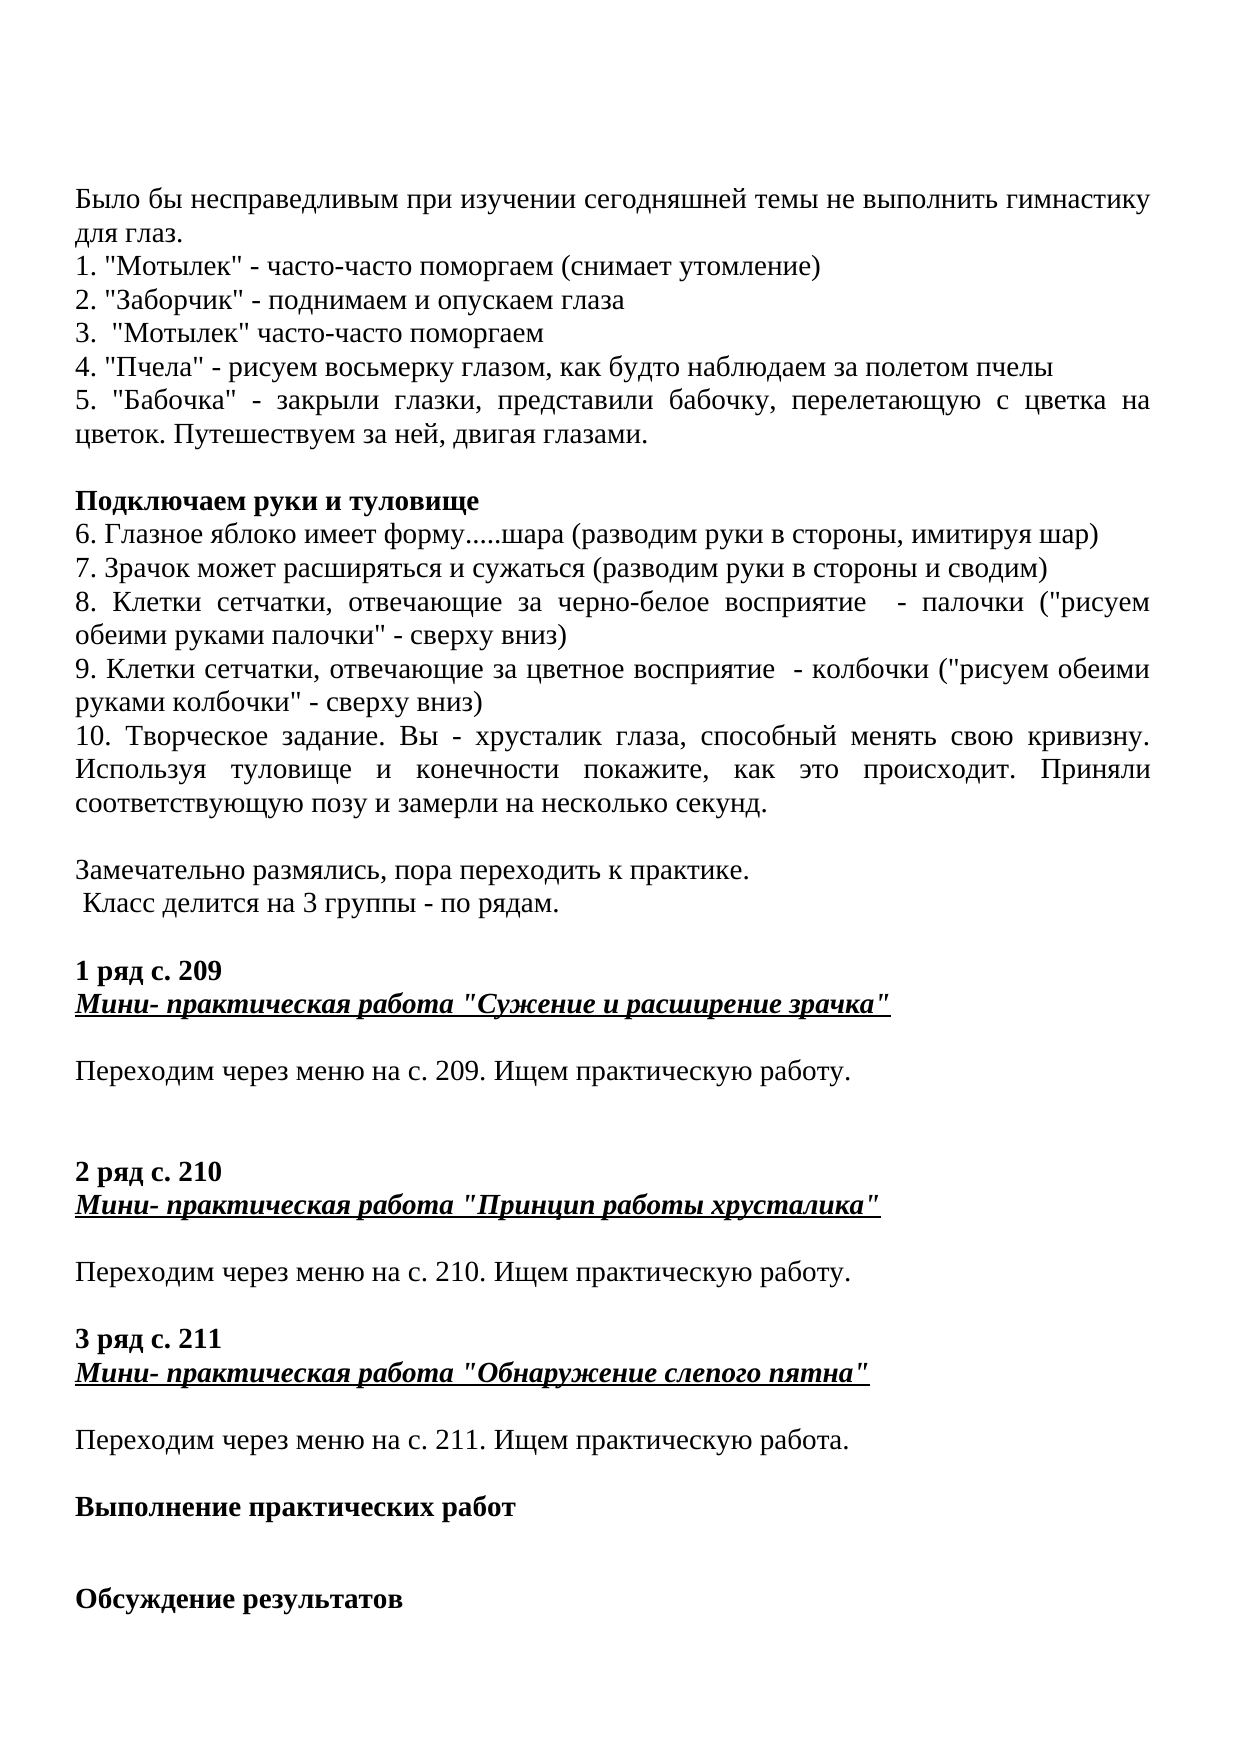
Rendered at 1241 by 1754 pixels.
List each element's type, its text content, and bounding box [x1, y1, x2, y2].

text 2 ряд с. 210 [75, 1154, 1152, 1187]
text 7. Зрачок может расширяться и сужаться (разводим руки в стороны и сводим) [75, 550, 1152, 584]
text Мини- практическая работа "Обнаружение слепого пятна" [75, 1355, 1152, 1389]
text Обсуждение результатов [75, 1581, 1152, 1615]
text 9. Клетки сетчатки, отвечающие за цветное восприятие - колбочки ("рисуем обеими руками колбочки" - сверху вниз) [75, 651, 1152, 718]
text 2. "Заборчик" - поднимаем и опускаем глаза [75, 282, 1152, 315]
text Выполнение практических работ [75, 1489, 1152, 1523]
text Класс делится на 3 группы - по рядам. [75, 886, 1152, 919]
text 8. Клетки сетчатки, отвечающие за черно-белое восприятие - палочки ("рисуем обеими руками палочки" - сверху вниз) [75, 584, 1152, 651]
text 6. Глазное яблоко имеет форму.....шара (разводим руки в стороны, имитируя шар) [75, 517, 1152, 550]
text Было бы несправедливым при изучении сегодняшней темы не выполнить гимнастику для глаз. [75, 181, 1152, 248]
text 10. Творческое задание. Вы - хрусталик глаза, способный менять свою кривизну. Используя туловище и конечности покажите, как это происходит. Приняли соответствующую позу и замерли на несколько секунд. [75, 718, 1152, 818]
text Подключаем руки и туловище [75, 483, 1152, 517]
text Переходим через меню на с. 211. Ищем практическую работа. [75, 1422, 1152, 1456]
text Переходим через меню на с. 209. Ищем практическую работу. [75, 1053, 1152, 1087]
text Переходим через меню на с. 210. Ищем практическую работу. [75, 1254, 1152, 1288]
text Замечательно размялись, пора переходить к практике. [75, 852, 1152, 886]
text 5. "Бабочка" - закрыли глазки, представили бабочку, перелетающую с цветка на цветок. Путешествуем за ней, двигая глазами. [75, 382, 1152, 449]
text Мини- практическая работа "Сужение и расширение зрачка" [75, 986, 1152, 1020]
text Мини- практическая работа "Принцип работы хрусталика" [75, 1187, 1152, 1221]
text 4. "Пчела" - рисуем восьмерку глазом, как будто наблюдаем за полетом пчелы [75, 349, 1152, 382]
text 1 ряд с. 209 [75, 953, 1152, 986]
text 3 ряд с. 211 [75, 1322, 1152, 1355]
text 1. "Мотылек" - часто-часто поморгаем (снимает утомление) [75, 248, 1152, 282]
text 3. "Мотылек" часто-часто поморгаем [75, 315, 1152, 349]
